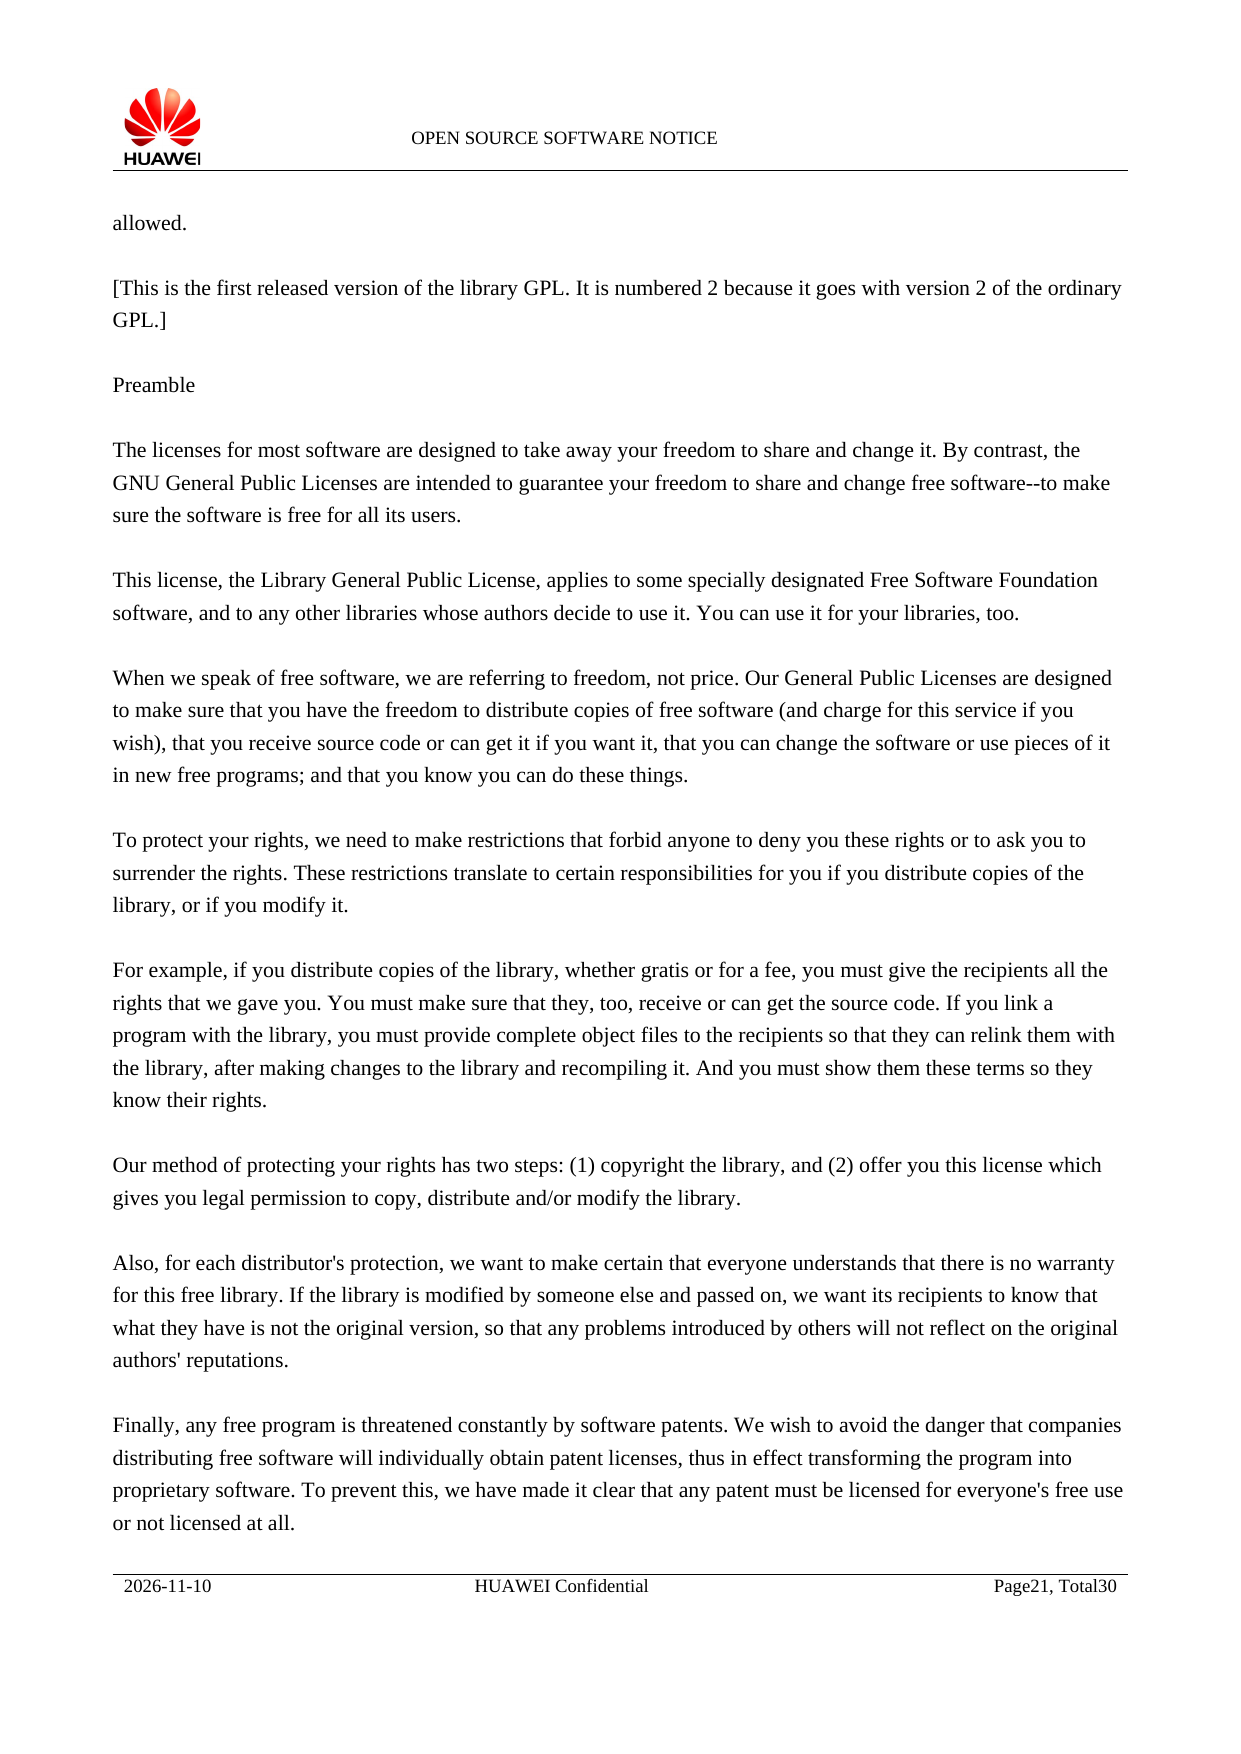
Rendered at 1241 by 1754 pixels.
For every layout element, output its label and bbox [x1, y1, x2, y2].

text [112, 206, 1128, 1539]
picture [124, 88, 201, 165]
